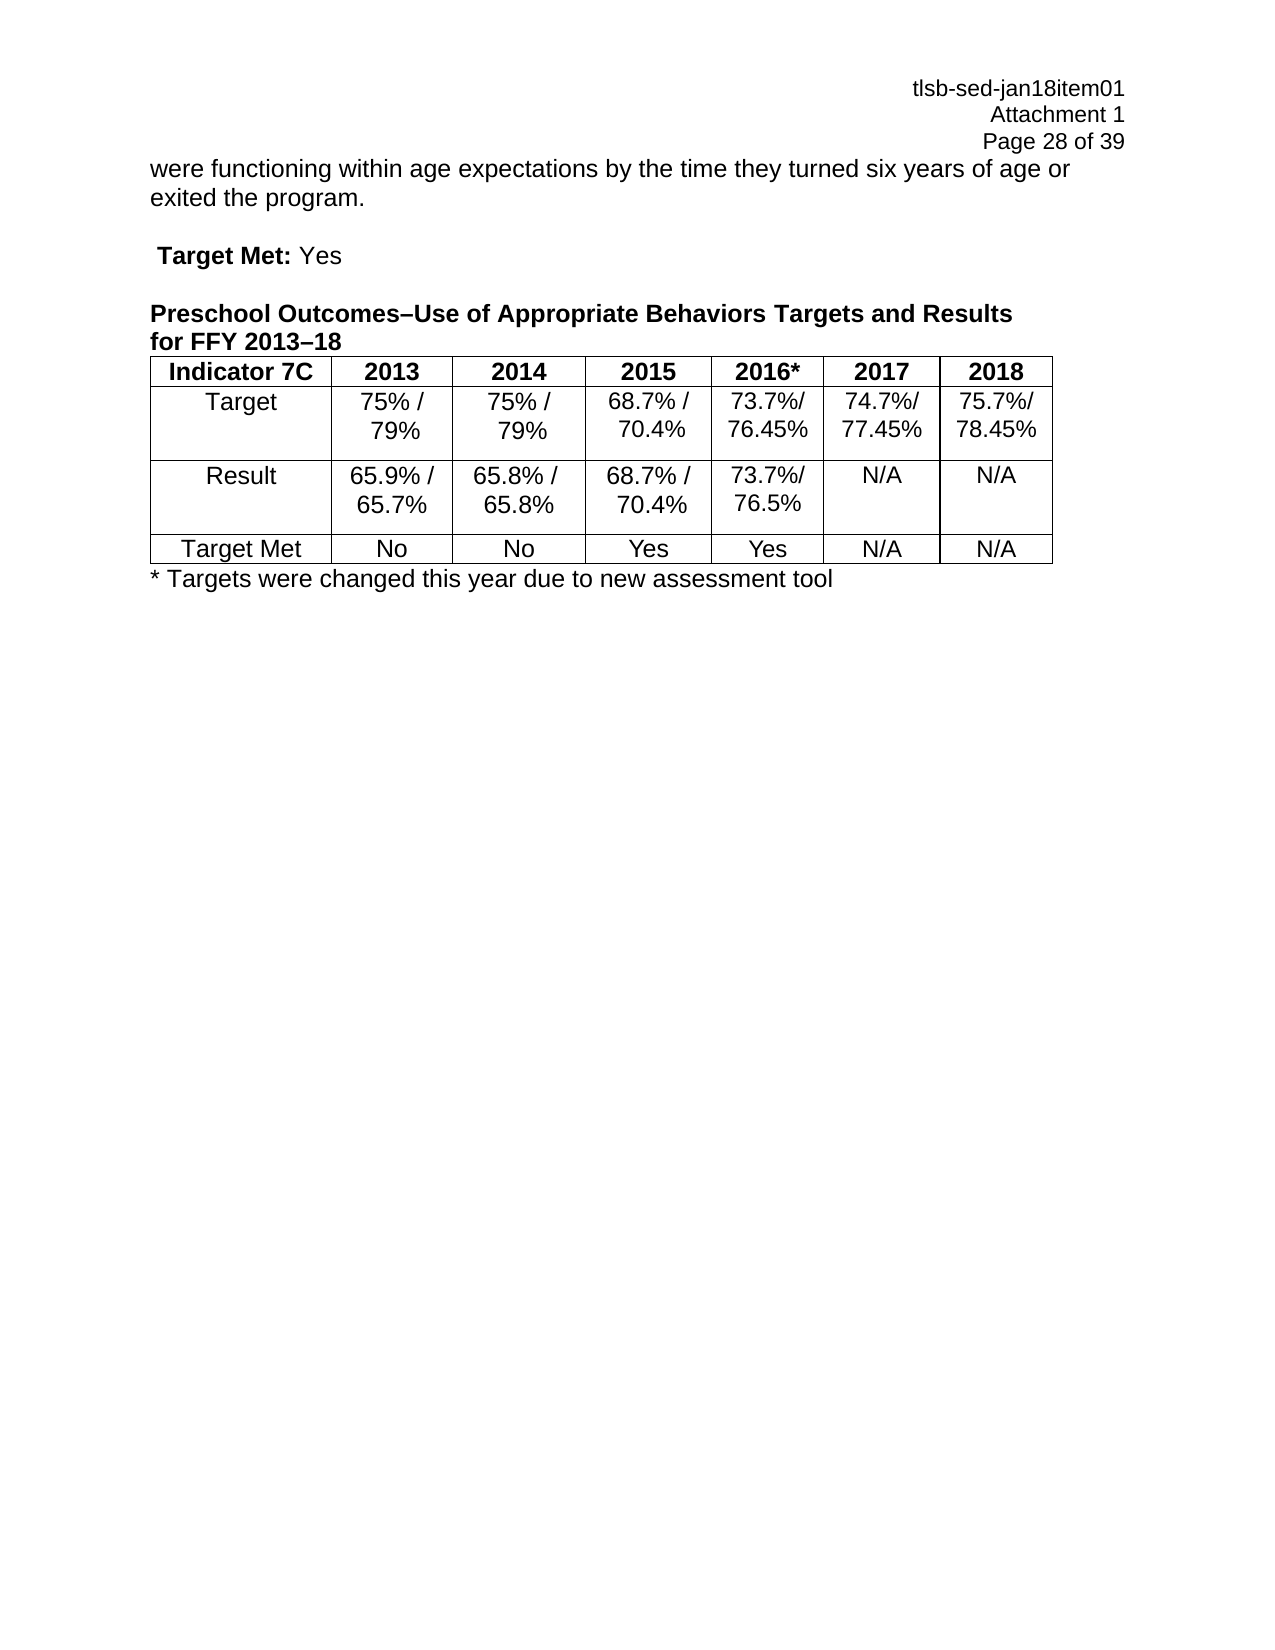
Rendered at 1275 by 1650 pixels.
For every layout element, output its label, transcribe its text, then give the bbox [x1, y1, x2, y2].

text Preschool Outcomes–Use of Appropriate Behaviors Targets and Results for FFY 2013–18 [150, 299, 1125, 356]
table_cell N/A [941, 535, 1052, 563]
table_cell 65.8% / 65.8% [453, 461, 585, 533]
table_cell 75% / 79% [453, 387, 585, 460]
table_header 2018 [941, 357, 1052, 386]
table_cell Yes [586, 535, 711, 563]
table_cell Target [151, 387, 331, 460]
table_header 2017 [824, 357, 939, 386]
table_cell 68.7% / 70.4% [586, 387, 711, 460]
table_cell 75.7%/ 78.45% [941, 387, 1052, 460]
table_cell Yes [712, 535, 823, 563]
table_header 2015 [586, 357, 711, 386]
table_cell N/A [824, 535, 939, 563]
table_cell N/A [941, 461, 1052, 533]
table_cell 75% / 79% [332, 387, 452, 460]
table_cell No [453, 535, 585, 563]
table_header 2016* [712, 357, 823, 386]
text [150, 154, 1125, 212]
table_cell N/A [824, 461, 939, 533]
text Target Met: Yes [150, 241, 1125, 269]
table_cell Result [151, 461, 331, 533]
table_cell 73.7%/ 76.45% [712, 387, 823, 460]
table_header 2014 [453, 357, 585, 386]
text * Targets were changed this year due to new assessment tool [150, 564, 1125, 593]
table_cell No [332, 535, 452, 563]
table_cell 73.7%/ 76.5% [712, 461, 823, 533]
table_header Indicator 7C [151, 357, 331, 386]
table_header 2013 [332, 357, 452, 386]
table_cell 68.7% / 70.4% [586, 461, 711, 533]
table_cell 65.9% / 65.7% [332, 461, 452, 533]
table_cell Target Met [151, 535, 331, 563]
table_cell 74.7%/ 77.45% [824, 387, 939, 460]
